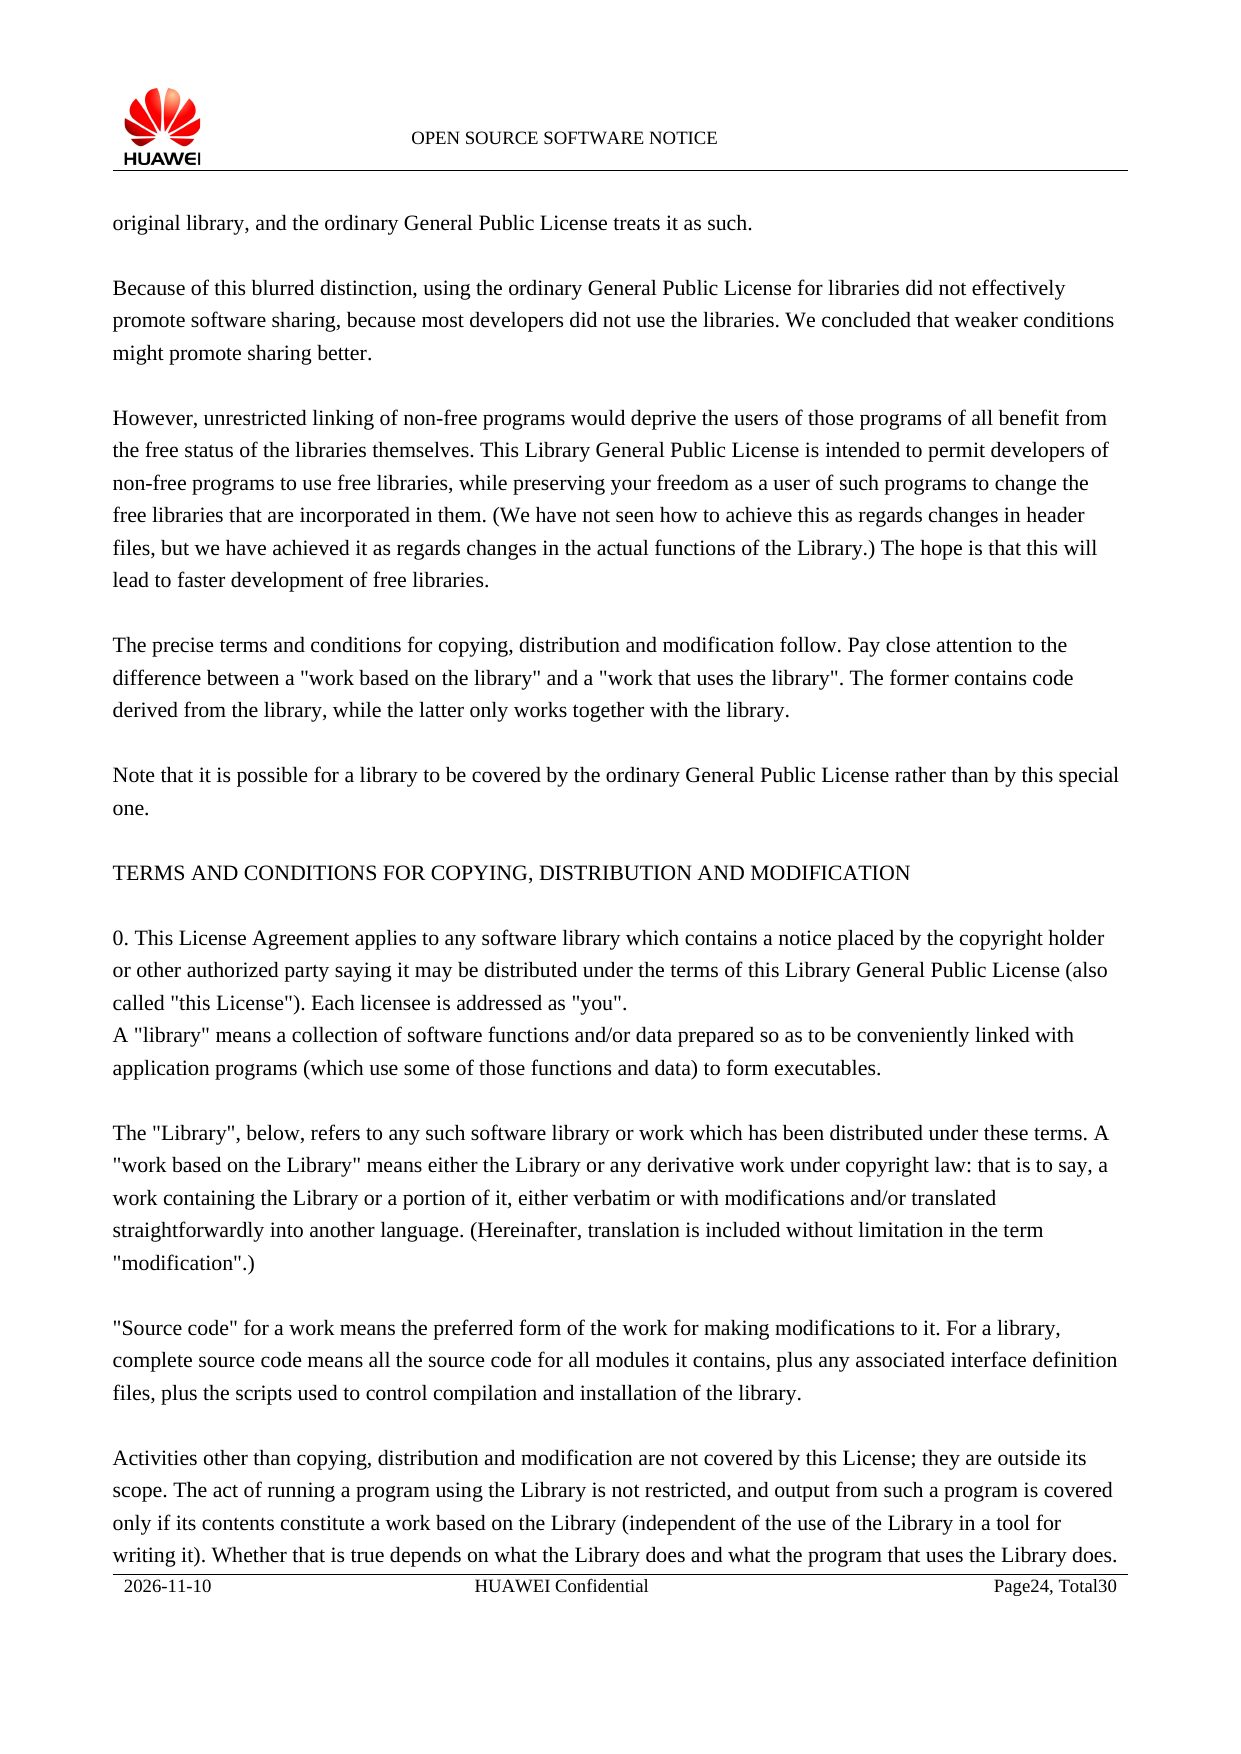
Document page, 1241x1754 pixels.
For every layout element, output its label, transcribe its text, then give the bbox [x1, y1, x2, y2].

picture [124, 88, 201, 165]
